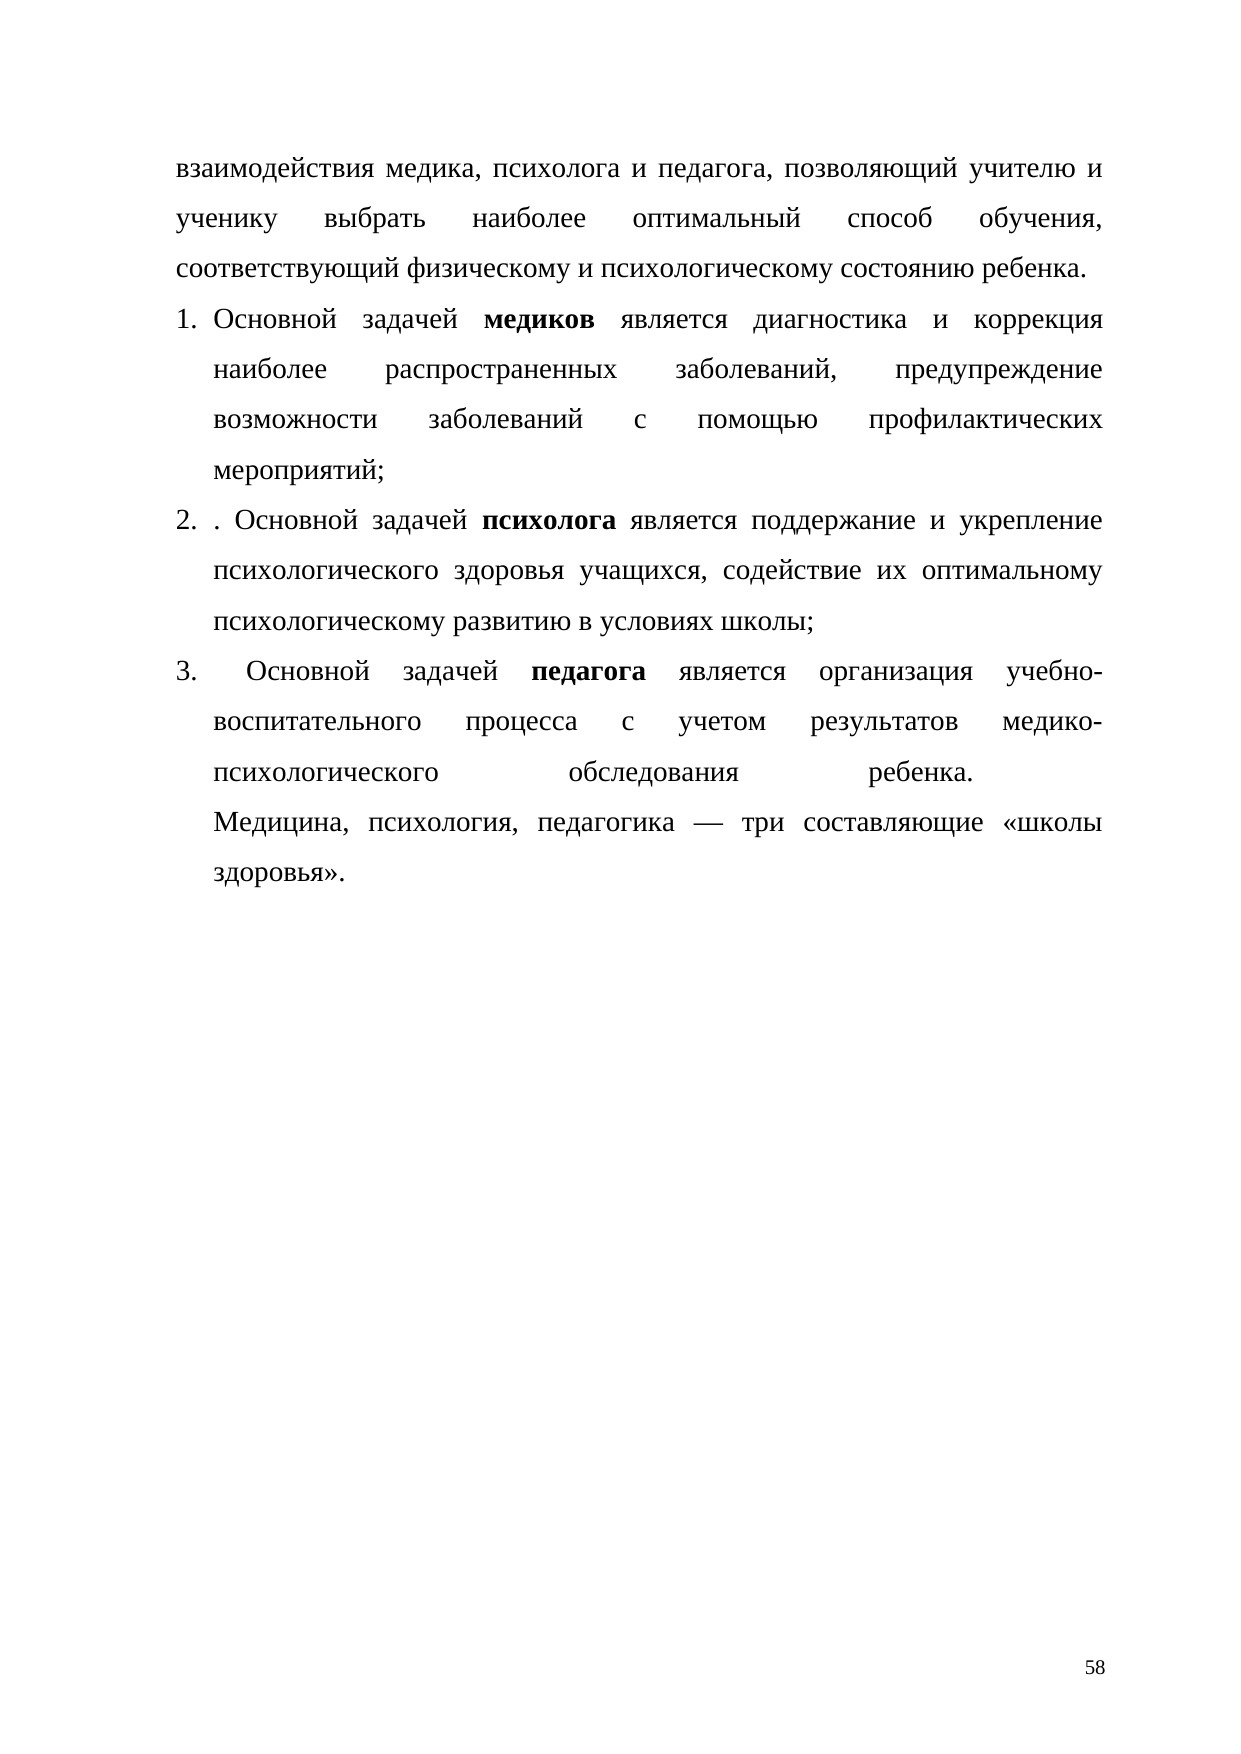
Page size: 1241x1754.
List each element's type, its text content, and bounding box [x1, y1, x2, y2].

list . Основной задачей психолога является поддержание и укрепление психологического здоровья учащихся, содействие их оптимальному психологическому развитию в условиях школы; [176, 502, 1103, 636]
list Основной задачей педагога является организация учебно-воспитательного процесса с учетом результатов медико-психологического обследования ребенка. Медицина, психология, педагогика — три составляющие «школы здоровья». [176, 653, 1103, 924]
list Основной задачей медиков является диагностика и коррекция наиболее распространенных заболеваний, предупреждение возможности заболеваний с помощью профилактических мероприятий; [176, 301, 1103, 485]
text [176, 150, 1103, 284]
